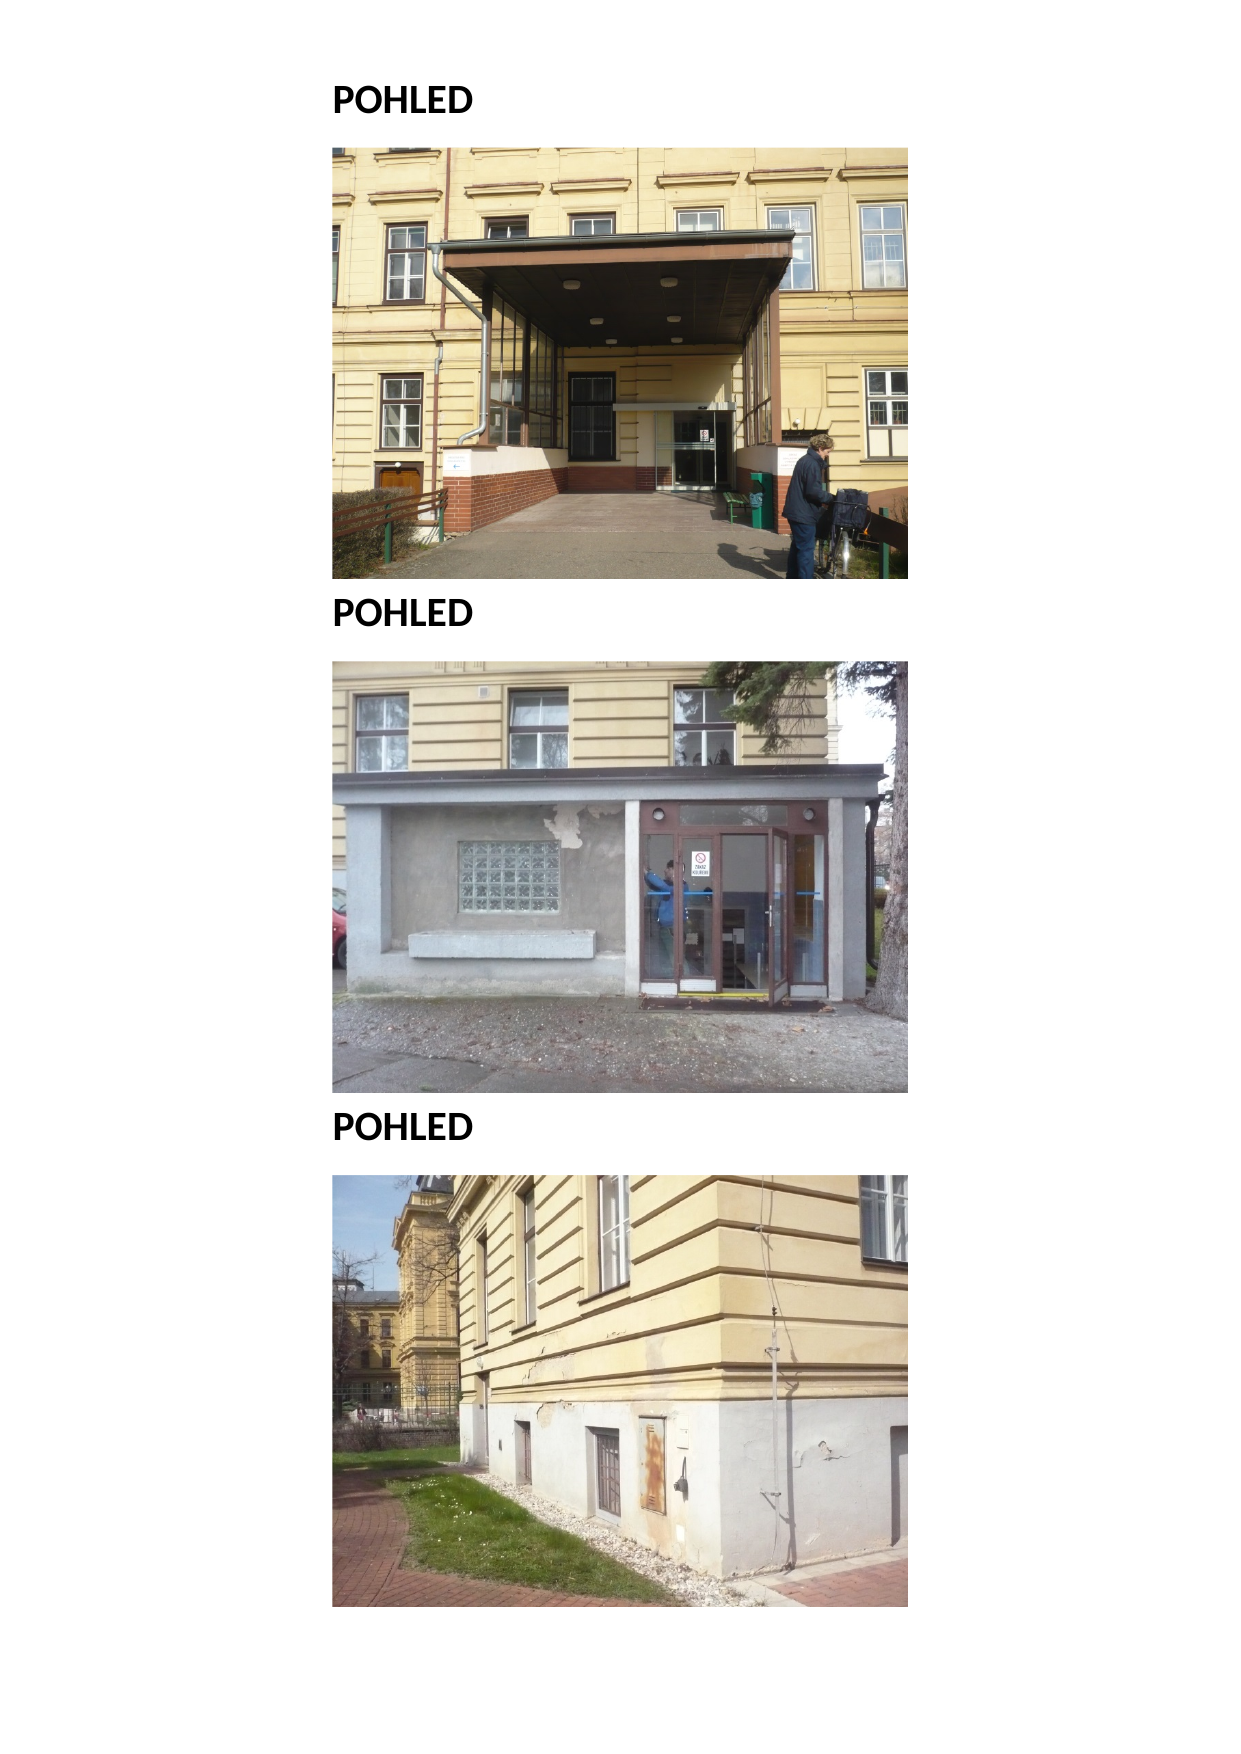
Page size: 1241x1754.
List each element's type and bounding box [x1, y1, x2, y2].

picture [332, 662, 908, 1093]
picture [332, 148, 908, 579]
picture [332, 1176, 908, 1607]
